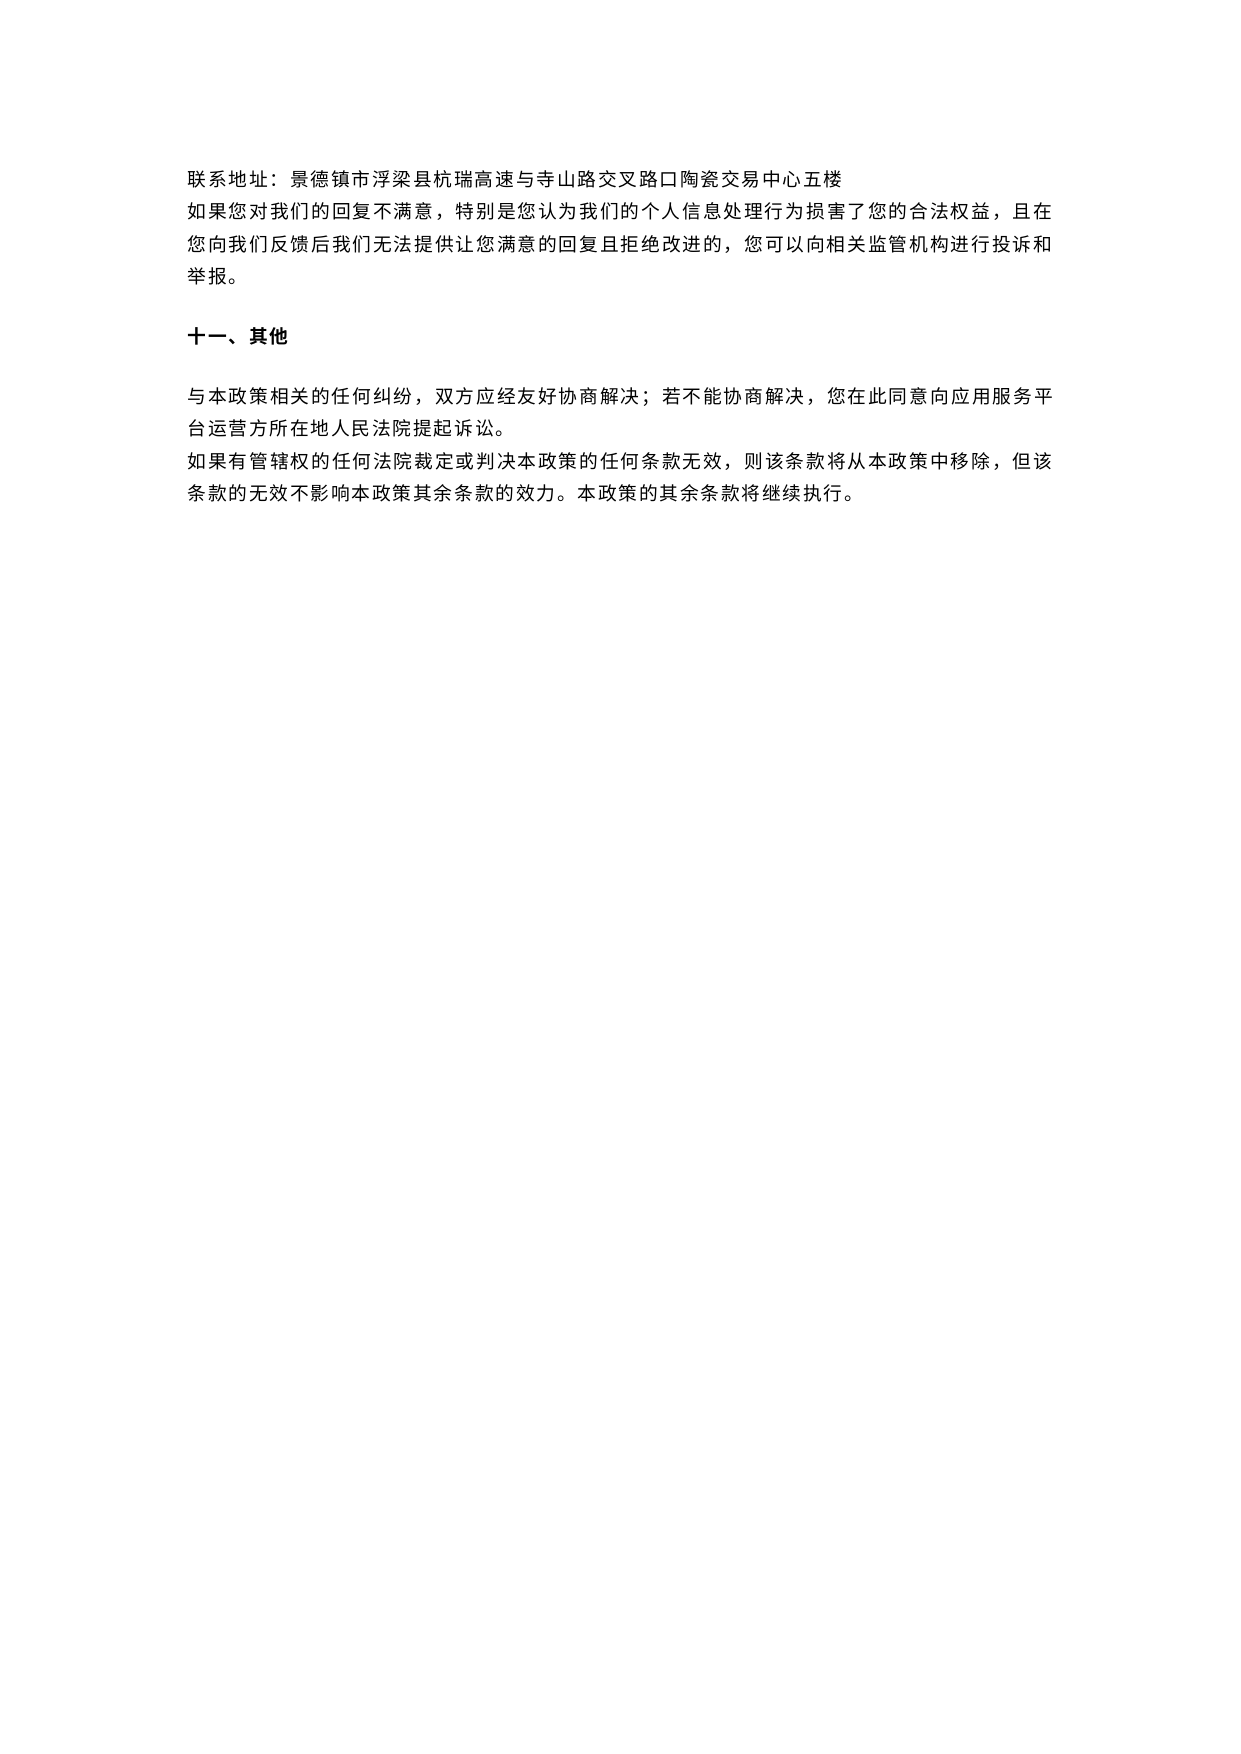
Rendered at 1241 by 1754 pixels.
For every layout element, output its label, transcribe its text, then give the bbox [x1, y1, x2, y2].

text 如果您对我们的回复不满意，特别是您认为我们的个人信息处理行为损害了您的合法权益，且在您向我们反馈后我们无法提供让您满意的回复且拒绝改进的，您可以向相关监管机构进行投诉和举报。 [187, 194, 1053, 292]
subtitle 十一、其他 [187, 319, 1053, 352]
text 与本政策相关的任何纠纷，双方应经友好协商解决；若不能协商解决，您在此同意向应用服务平台运营方所在地人民法院提起诉讼。 [187, 379, 1053, 444]
text 如果有管辖权的任何法院裁定或判决本政策的任何条款无效，则该条款将从本政策中移除，但该条款的无效不影响本政策其余条款的效力。本政策的其余条款将继续执行。 [187, 444, 1053, 509]
text 联系地址：景德镇市浮梁县杭瑞高速与寺山路交叉路口陶瓷交易中心五楼 [187, 162, 1053, 194]
